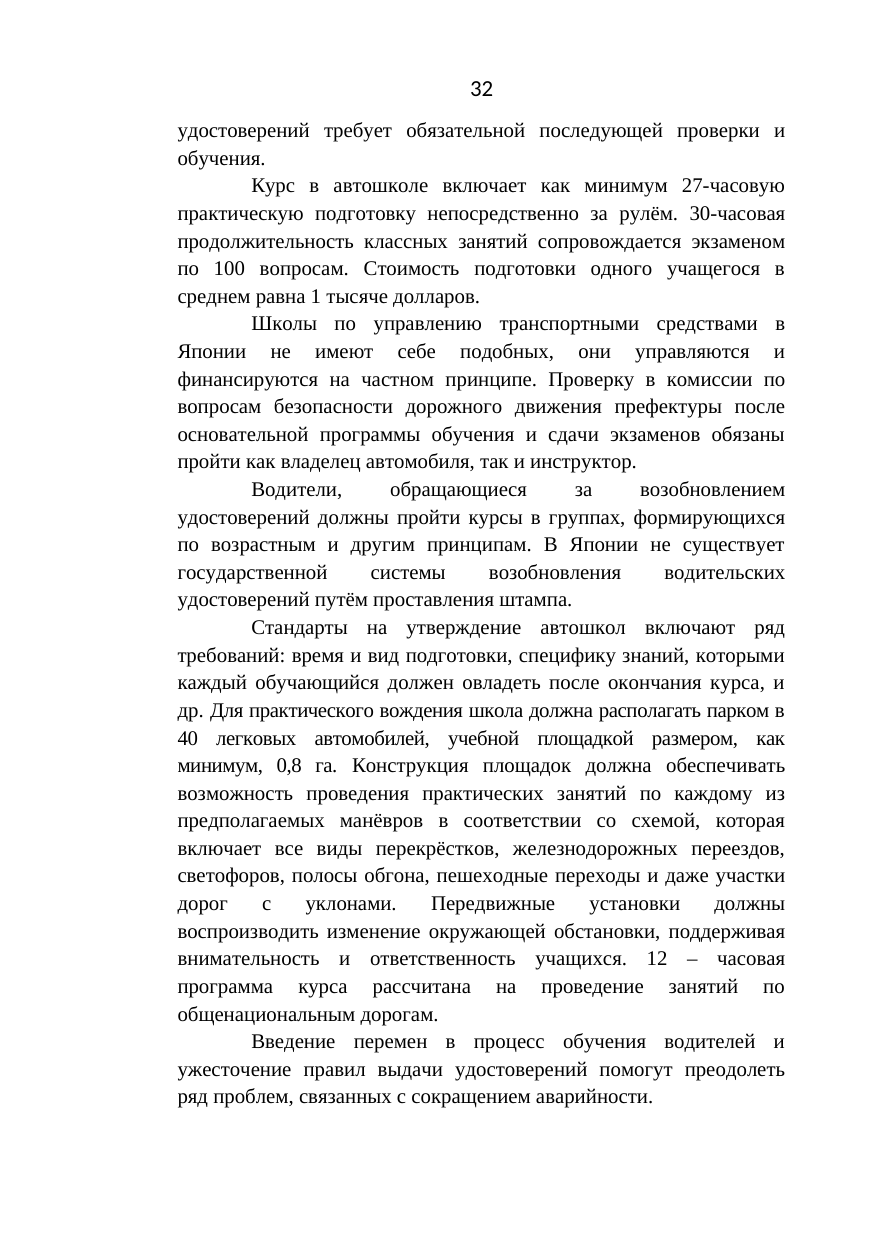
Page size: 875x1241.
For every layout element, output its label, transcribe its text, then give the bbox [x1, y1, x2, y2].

text Стандарты на утверждение автошкол включают ряд требований: время и вид подготовки, специфику знаний, которыми каждый обучающийся должен овладеть после окончания курса, и др. Для практического вождения школа должна располагать парком в 40 легковых автомобилей, учебной площадкой размером, как минимум, . Конструкция площадок должна обеспечивать возможность проведения практических занятий по каждому из предполагаемых манёвров в соответствии со схемой, которая включает все виды перекрёстков, железнодорожных переездов, светофоров, полосы обгона, пешеходные переходы и даже участки дорог с уклонами. Передвижные установки должны воспроизводить изменение окружающей обстановки, поддерживая внимательность и ответственность учащихся. 12 – часовая программа курса рассчитана на проведение занятий по общенациональным дорогам. [177, 615, 786, 1026]
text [177, 118, 786, 170]
text Водители, обращающиеся за возобновлением удостоверений должны пройти курсы в группах, формирующихся по возрастным и другим принципам. В Японии не существует государственной системы возобновления водительских удостоверений путём проставления штампа. [177, 477, 786, 611]
text Введение перемен в процесс обучения водителей и ужесточение правил выдачи удостоверений помогут преодолеть ряд проблем, связанных с сокращением аварийности. [177, 1029, 786, 1108]
text Школы по управлению транспортными средствами в Японии не имеют себе подобных, они управляются и финансируются на частном принципе. Проверку в комиссии по вопросам безопасности дорожного движения префектуры после основательной программы обучения и сдачи экзаменов обязаны пройти как владелец автомобиля, так и инструктор. [177, 311, 786, 473]
text Курс в автошколе включает как минимум 27-часовую практическую подготовку непосредственно за рулём. 30-часовая продолжительность классных занятий сопровождается экзаменом по 100 вопросам. Стоимость подготовки одного учащегося в среднем равна 1 тысяче долларов. [177, 173, 786, 308]
